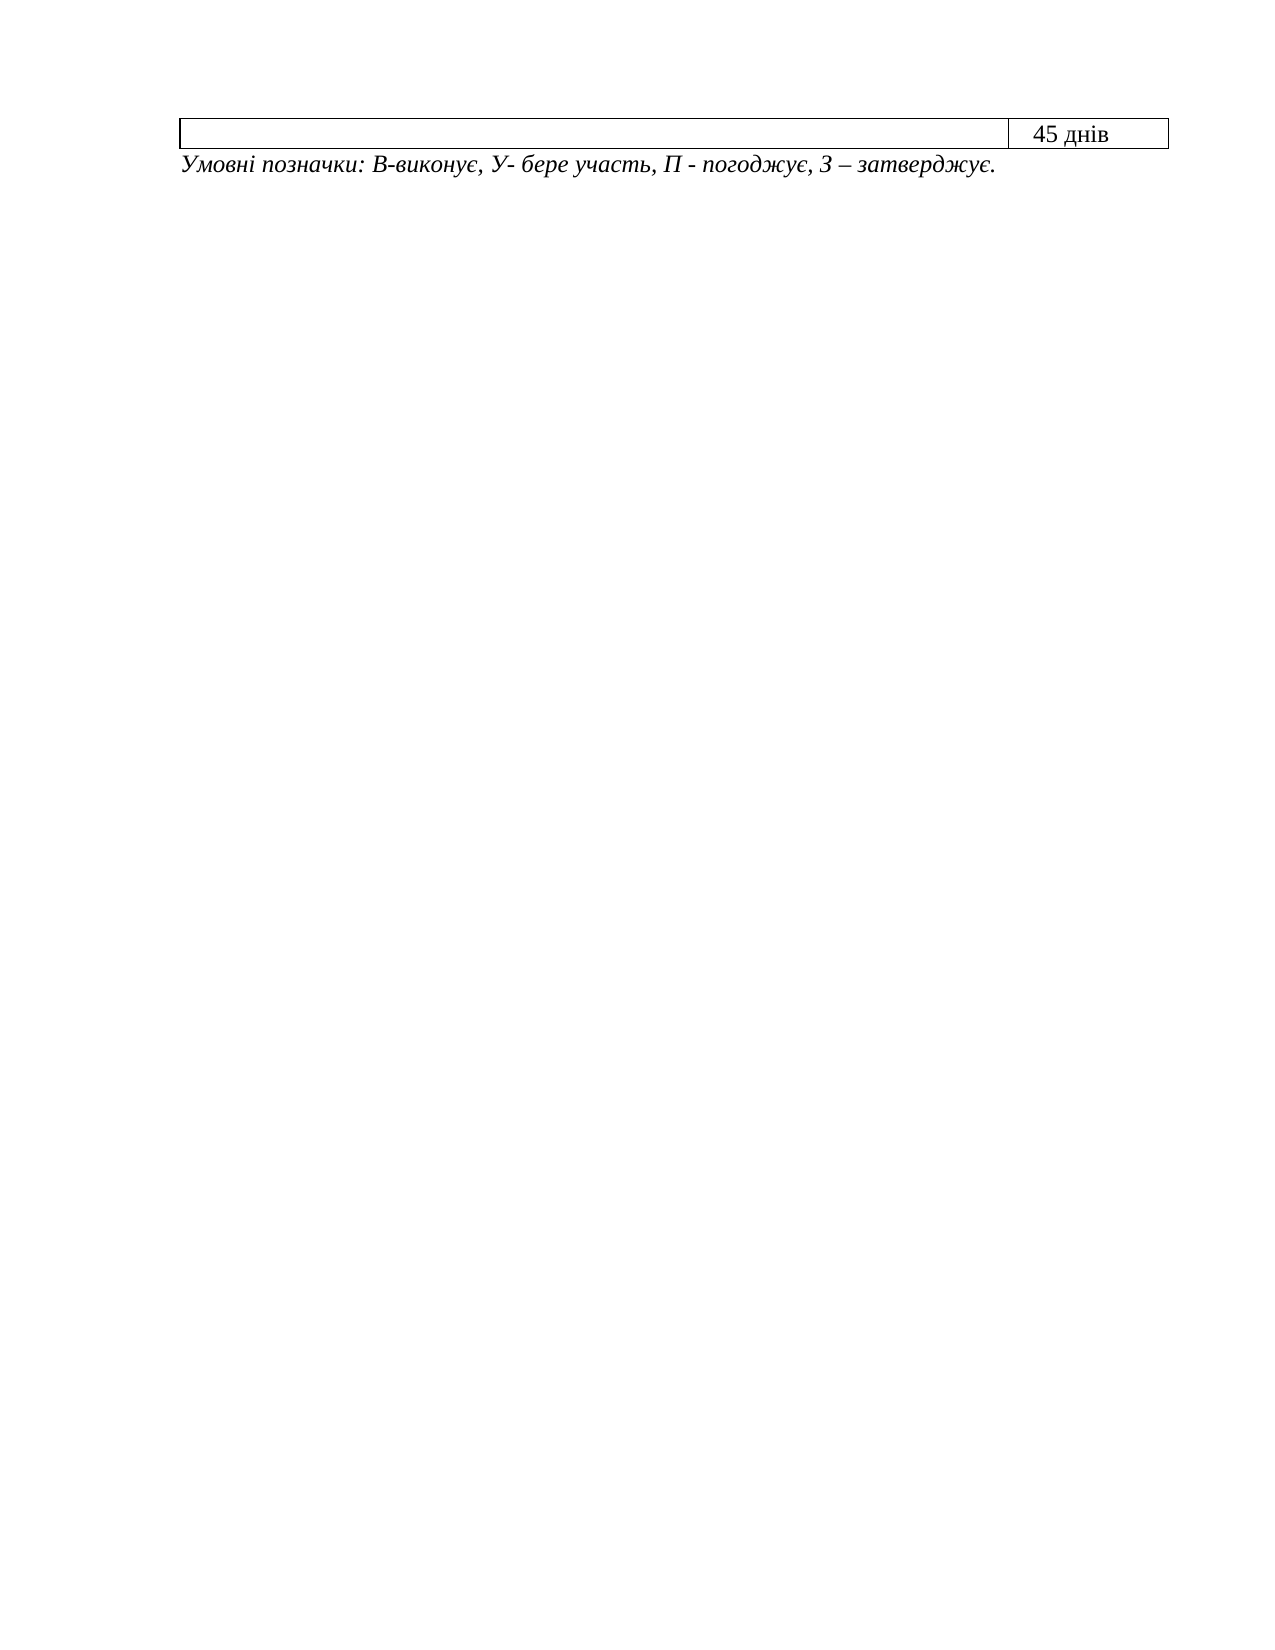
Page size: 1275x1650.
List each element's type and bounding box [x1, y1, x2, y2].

table_header [167, 118, 1194, 343]
